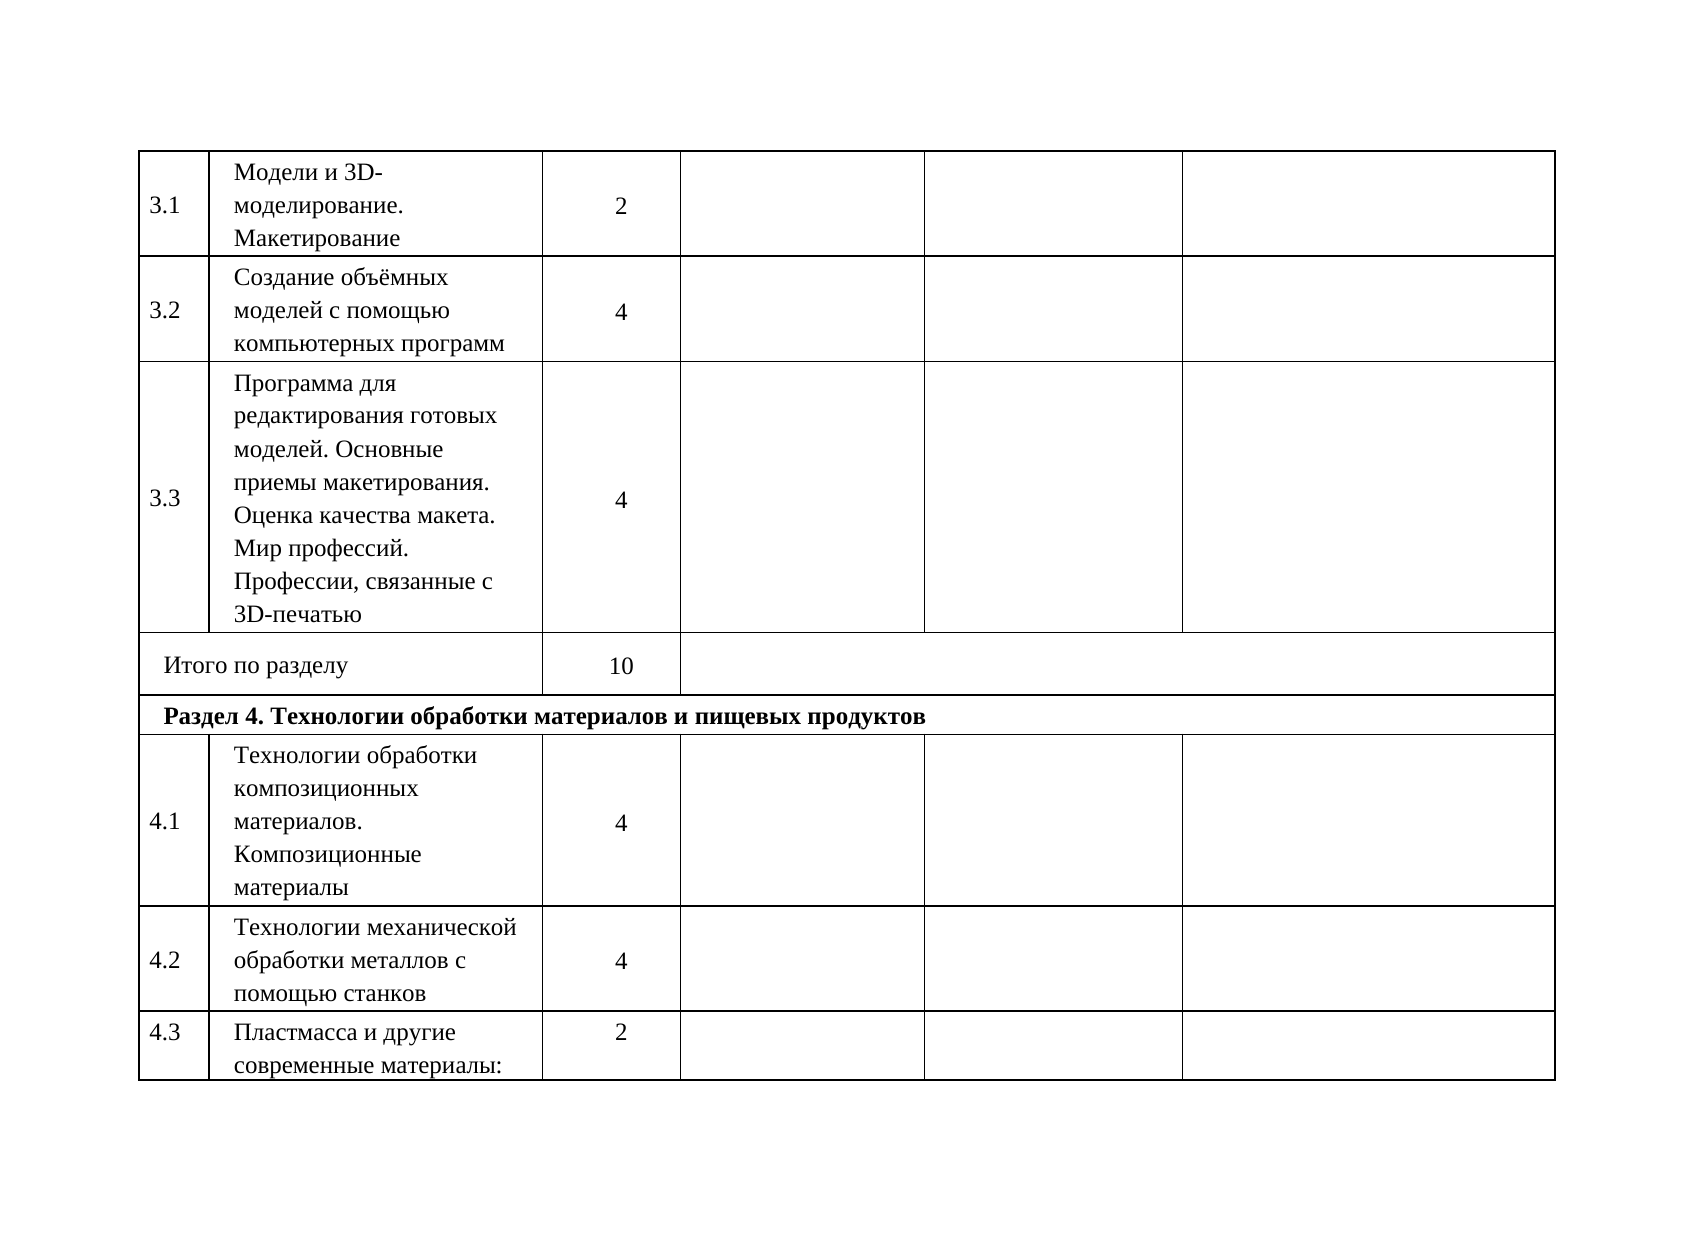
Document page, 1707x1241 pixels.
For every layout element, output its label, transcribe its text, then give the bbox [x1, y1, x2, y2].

table_cell Технологии обработки композиционных материалов. Композиционные материалы [210, 735, 542, 905]
table_cell 4 [543, 907, 680, 1010]
table_cell 4 [543, 362, 680, 631]
table_cell 3.2 [140, 257, 208, 361]
table_cell [925, 152, 1182, 255]
table_cell [681, 257, 924, 361]
table_cell 2 [543, 152, 680, 255]
table_cell [1183, 362, 1554, 631]
table_cell [681, 1012, 924, 1079]
table_cell [925, 735, 1182, 905]
table_cell [681, 362, 924, 631]
table_cell [925, 907, 1182, 1010]
table_cell [681, 907, 924, 1010]
table_cell 3.1 [140, 152, 208, 255]
table_cell Программа для редактирования готовых моделей. Основные приемы макетирования. Оценка качества макета. Мир профессий. Профессии, связанные с 3D-печатью [210, 362, 542, 631]
table_cell Итого по разделу [140, 633, 542, 694]
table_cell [210, 1012, 542, 1079]
table_cell 4 [543, 257, 680, 361]
table_cell 4.1 [140, 735, 208, 905]
table_cell 2 [543, 1012, 680, 1079]
table_cell [1183, 1012, 1554, 1079]
table_cell Создание объёмных моделей с помощью компьютерных программ [210, 257, 542, 361]
table_cell Раздел 4. Технологии обработки материалов и пищевых продуктов [140, 696, 1554, 733]
table_cell 10 [543, 633, 680, 694]
table_cell [1183, 152, 1554, 255]
table_cell Технологии механической обработки металлов с помощью станков [210, 907, 542, 1010]
table_cell [1183, 907, 1554, 1010]
table_cell [681, 152, 924, 255]
table_cell [925, 1012, 1182, 1079]
table_cell [681, 735, 924, 905]
table_cell [681, 633, 1554, 694]
table_cell [1183, 735, 1554, 905]
table_cell [1183, 257, 1554, 361]
table_cell 4 [543, 735, 680, 905]
table_cell [925, 362, 1182, 631]
table_cell 3.3 [140, 362, 208, 631]
table_cell [925, 257, 1182, 361]
table_cell 4.3 [140, 1012, 208, 1079]
table_cell Модели и 3D- моделирование. Макетирование [210, 152, 542, 255]
table_cell 4.2 [140, 907, 208, 1010]
